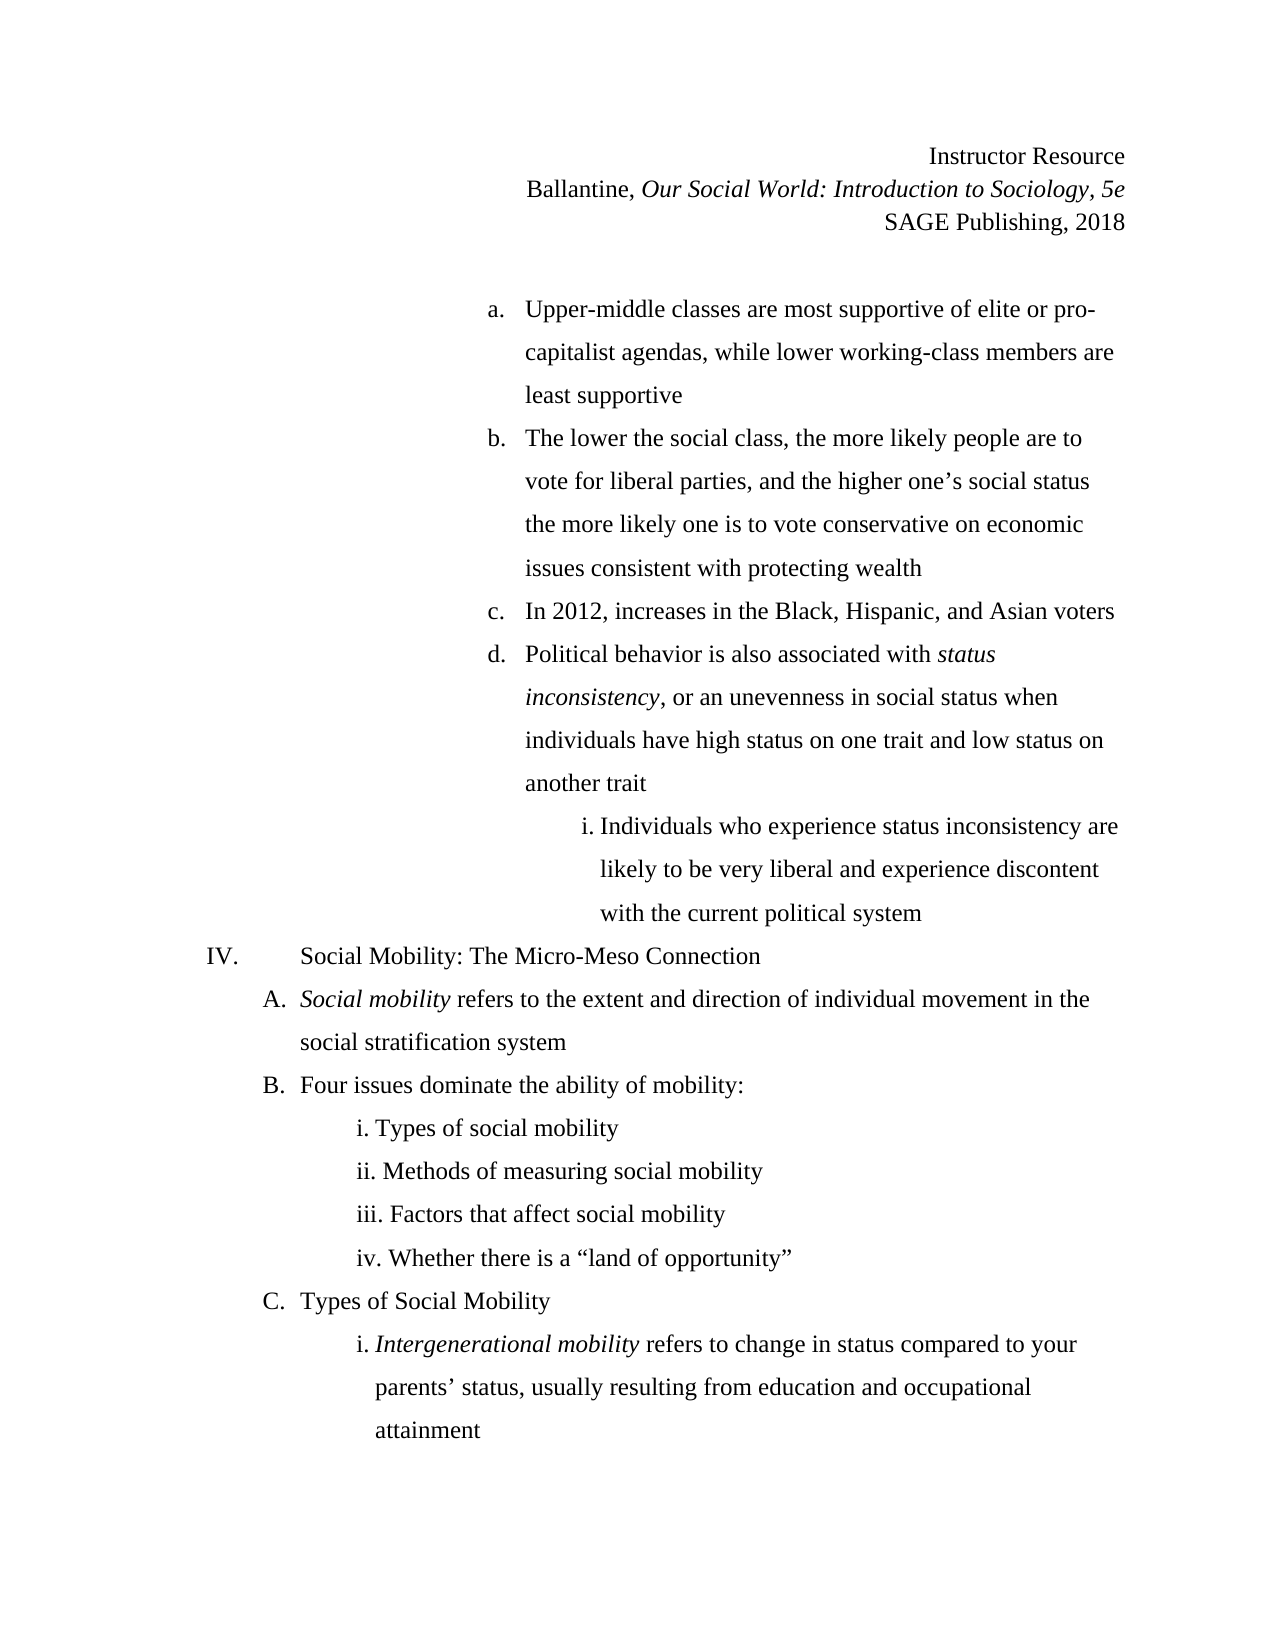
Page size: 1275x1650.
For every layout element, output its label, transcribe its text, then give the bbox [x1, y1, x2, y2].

text iv. Whether there is a “land of opportunity” [356, 1243, 1125, 1271]
text i. Individuals who experience status inconsistency are likely to be very liberal and experience discontent with the current political system [581, 811, 1125, 926]
text B. Four issues dominate the ability of mobility: [262, 1070, 1125, 1099]
text a. Upper-middle classes are most supportive of elite or pro-capitalist agendas, while lower working-class members are least supportive [487, 294, 1125, 409]
text d. Political behavior is also associated with status inconsistency, or an unevenness in social status when individuals have high status on one trait and low status on another trait [487, 639, 1125, 797]
text c. In 2012, increases in the Black, Hispanic, and Asian voters [487, 596, 1125, 624]
text IV. Social Mobility: The Micro-Meso Connection [206, 941, 1125, 969]
text b. The lower the social class, the more likely people are to vote for liberal parties, and the higher one’s social status the more likely one is to vote conservative on economic issues consistent with protecting wealth [487, 423, 1125, 581]
text i. Intergenerational mobility refers to change in status compared to your parents’ status, usually resulting from education and occupational attainment [356, 1329, 1125, 1444]
text i. Types of social mobility [356, 1113, 1125, 1142]
text C. Types of Social Mobility [262, 1286, 1125, 1314]
text ii. Methods of measuring social mobility [356, 1156, 1125, 1185]
text A. Social mobility refers to the extent and direction of individual movement in the social stratification system [262, 984, 1125, 1056]
text iii. Factors that affect social mobility [356, 1199, 1125, 1228]
